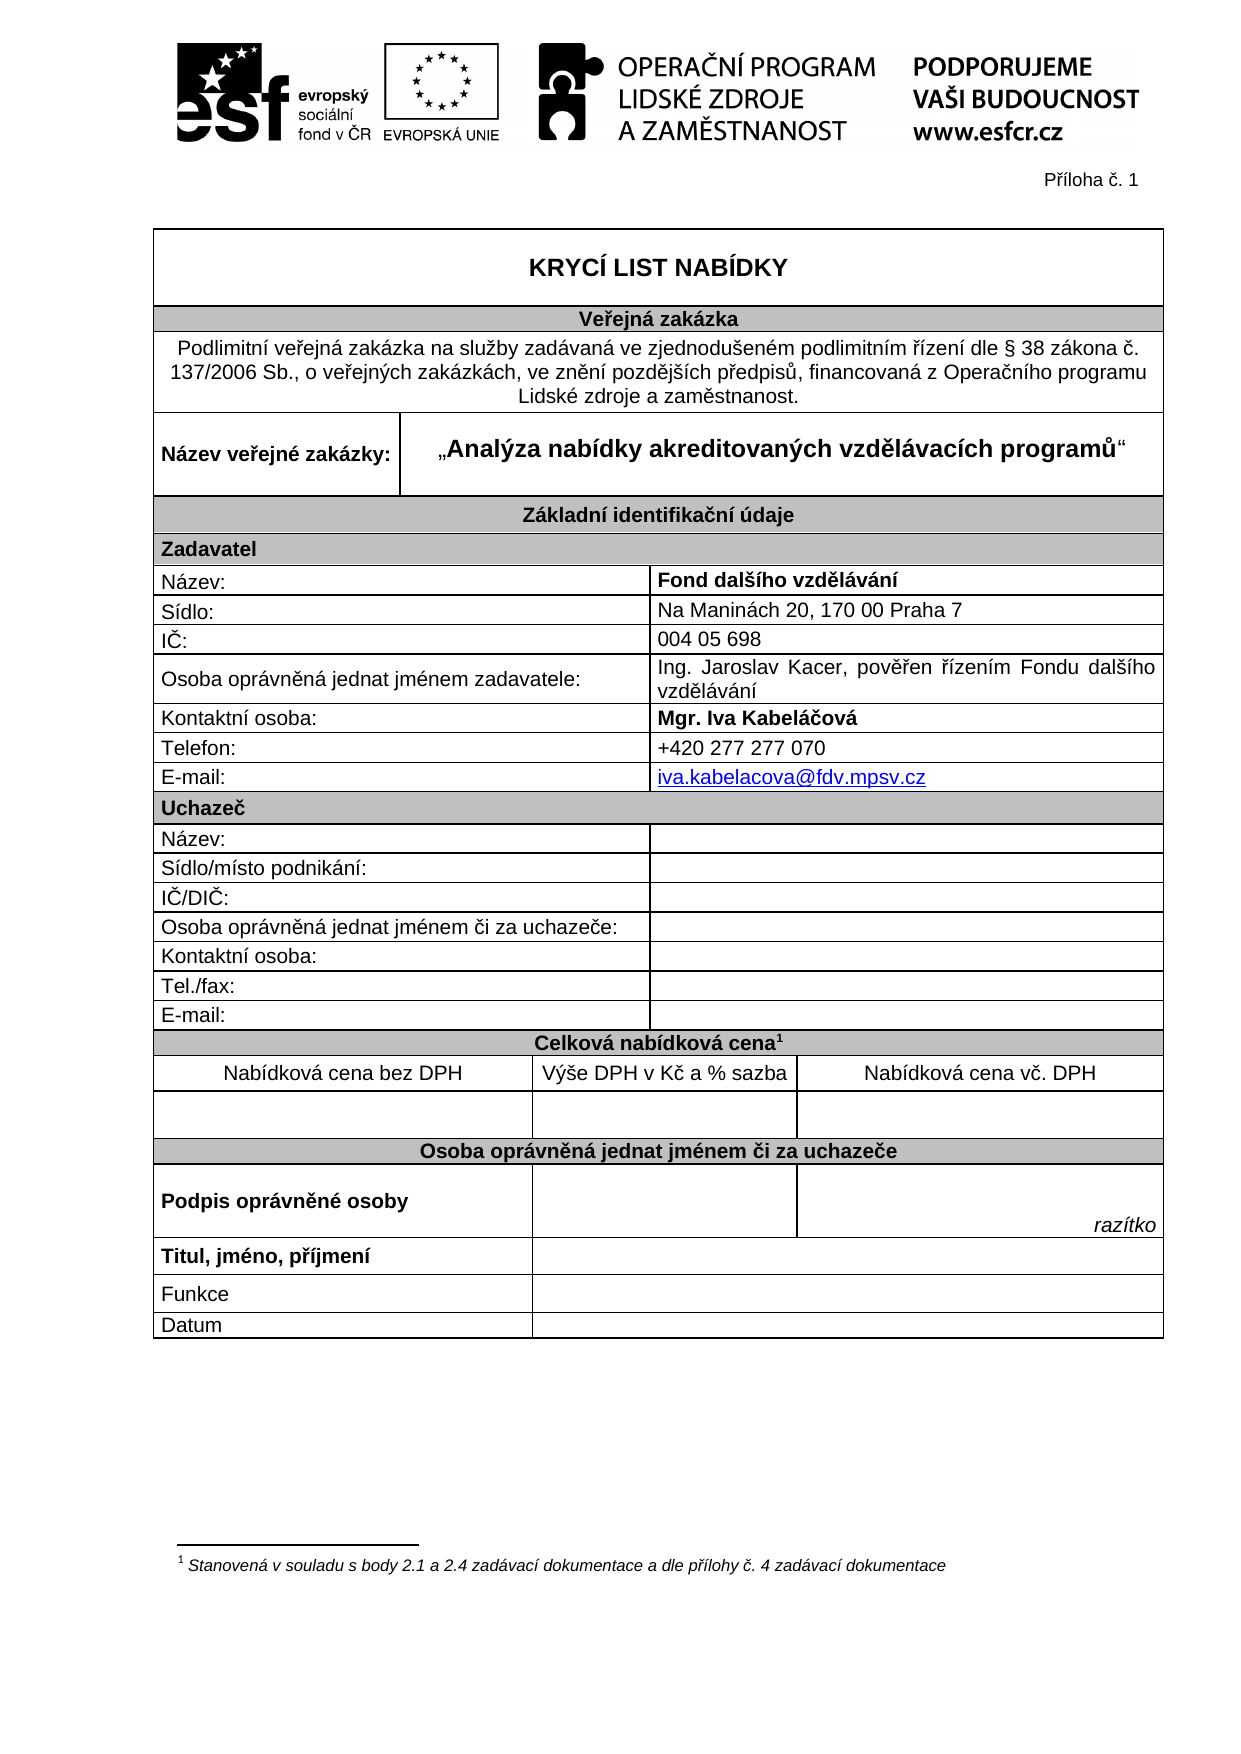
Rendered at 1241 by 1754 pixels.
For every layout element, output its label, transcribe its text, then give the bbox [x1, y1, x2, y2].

table_cell Celková nabídková cena [154, 1031, 1163, 1055]
table_cell Podlimitní veřejná zakázka na služby zadávaná ve zjednodušeném podlimitním řízení dle § 38 zákona č. 137/2006 Sb., o veřejných zakázkách, ve znění pozdějších předpisů, financovaná z Operačního programu Lidské zdroje a zaměstnanost. [154, 332, 1163, 412]
table_cell [651, 942, 1163, 970]
table_cell IČ: [154, 625, 649, 653]
table_cell E-mail: [154, 1001, 649, 1029]
table_cell Veřejná zakázka [154, 307, 1163, 331]
table_cell [651, 972, 1163, 1000]
table_cell [651, 913, 1163, 941]
table_cell Osoba oprávněná jednat jménem či za uchazeče: [154, 913, 649, 941]
table_cell Nabídková cena vč. DPH [798, 1056, 1163, 1090]
table_header KRYCÍ LIST NABÍDKY [154, 230, 1163, 305]
table_cell Podpis oprávněné osoby [154, 1165, 532, 1236]
table_cell Sídlo/místo podnikání: [154, 854, 649, 882]
table_cell Zadavatel [154, 534, 1163, 564]
table_cell Titul, jméno, příjmení [154, 1238, 532, 1274]
table_cell „Analýza nabídky akreditovaných vzdělávacích programů“ [401, 413, 1163, 495]
table_cell IČ/DIČ: [154, 883, 649, 911]
table_cell [651, 1001, 1163, 1029]
table_cell Výše DPH v Kč a % sazba [533, 1056, 796, 1090]
picture [177, 43, 1140, 147]
table_cell [533, 1165, 796, 1236]
table_cell E-mail: [154, 763, 649, 791]
table_cell [651, 825, 1163, 852]
table_cell Ing. Jaroslav Kacer, pověřen řízením Fondu dalšího vzdělávání [651, 655, 1163, 702]
table_cell [533, 1313, 1163, 1337]
table_cell Osoba oprávněná jednat jménem či za uchazeče [154, 1139, 1163, 1163]
table_cell razítko [798, 1165, 1163, 1236]
table_cell Název veřejné zakázky: [154, 413, 399, 495]
table_cell 004 05 698 [651, 625, 1163, 653]
table_cell Datum [154, 1313, 532, 1337]
table_cell [798, 1092, 1163, 1137]
table_cell Funkce [154, 1275, 532, 1312]
table_cell Na Maninách 20, 170 00 Praha 7 [651, 596, 1163, 623]
table_cell Uchazeč [154, 792, 1163, 823]
table_cell [651, 883, 1163, 911]
table_cell Název: [154, 566, 649, 594]
table_cell Kontaktní osoba: [154, 704, 649, 732]
table_cell [154, 1092, 532, 1137]
table_cell [651, 854, 1163, 882]
table_cell Základní identifikační údaje [154, 497, 1163, 532]
table_cell [533, 1275, 1163, 1312]
table_cell Osoba oprávněná jednat jménem zadavatele: [154, 655, 649, 702]
table_cell [533, 1238, 1163, 1274]
table_cell +420 277 277 070 [651, 733, 1163, 761]
table_cell iva.kabelacova@fdv.mpsv.cz [651, 763, 1163, 791]
table_cell Fond dalšího vzdělávání [651, 566, 1163, 594]
table_cell Název: [154, 825, 649, 852]
table_cell Mgr. Iva Kabeláčová [651, 704, 1163, 732]
table_cell Kontaktní osoba: [154, 942, 649, 970]
table_cell Tel./fax: [154, 972, 649, 1000]
table_cell [533, 1092, 796, 1137]
table_cell Sídlo: [154, 596, 649, 623]
table_cell Nabídková cena bez DPH [154, 1056, 532, 1090]
table_cell Telefon: [154, 733, 649, 761]
